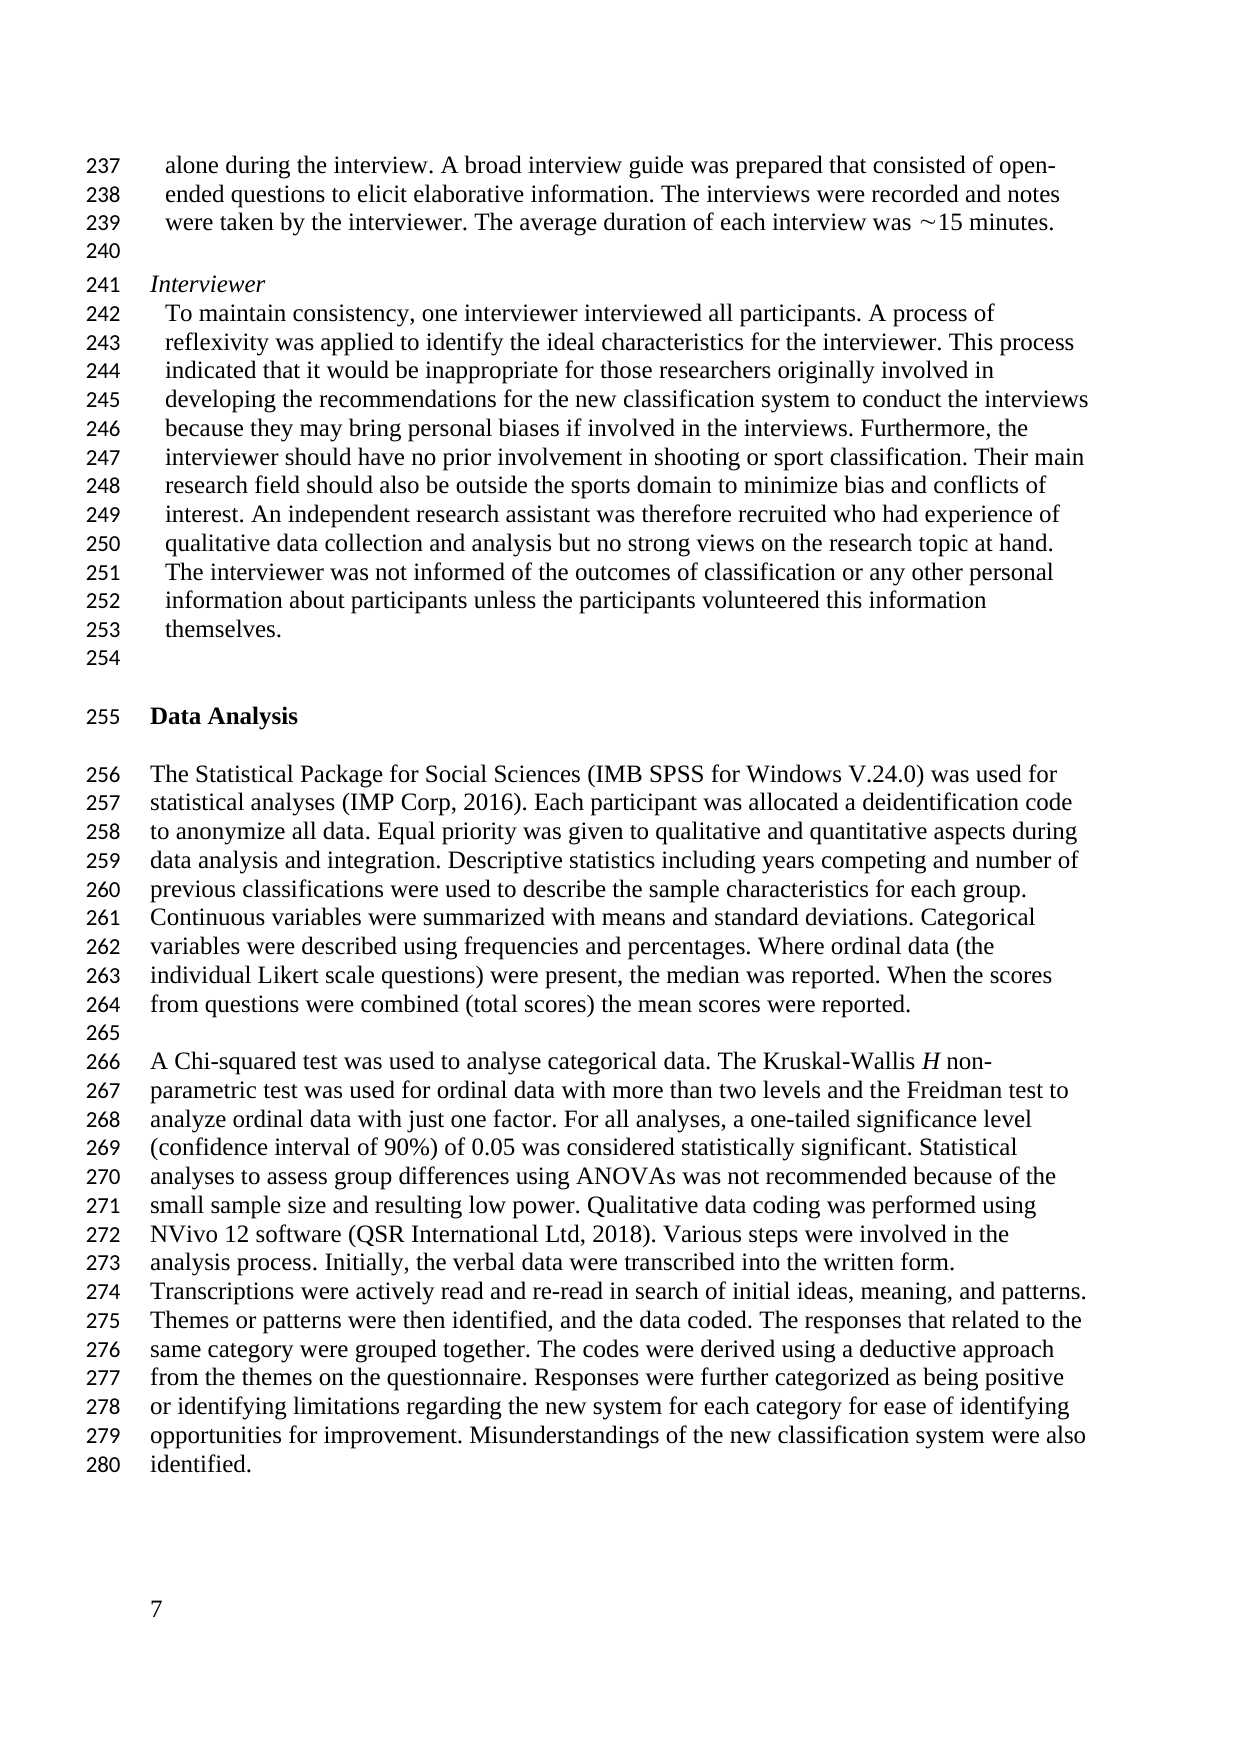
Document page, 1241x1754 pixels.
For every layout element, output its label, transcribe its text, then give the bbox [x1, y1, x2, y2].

text The Statistical Package for Social Sciences (IMB SPSS for Windows V.24.0) was used for statistical analyses (IMP Corp, 2016). Each participant was allocated a deidentification code to anonymize all data. Equal priority was given to qualitative and quantitative aspects during data analysis and integration. Descriptive statistics including years competing and number of previous classifications were used to describe the sample characteristics for each group. Continuous variables were summarized with means and standard deviations. Categorical variables were described using frequencies and percentages. Where ordinal data (the individual Likert scale questions) were present, the median was reported. When the scores from questions were combined (total scores) the mean scores were reported. [150, 759, 1090, 1017]
subtitle Data Analysis [150, 701, 1090, 729]
list To maintain consistency, one interviewer interviewed all participants. A process of reflexivity was applied to identify the ideal characteristics for the interviewer. This process indicated that it would be inappropriate for those researchers originally involved in developing the recommendations for the new classification system to conduct the interviews because they may bring personal biases if involved in the interviews. Furthermore, the interviewer should have no prior involvement in shooting or sport classification. Their main research field should also be outside the sports domain to minimize bias and conflicts of interest. An independent research assistant was therefore recruited who had experience of qualitative data collection and analysis but no strong views on the research topic at hand. The interviewer was not informed of the outcomes of classification or any other personal information about participants unless the participants volunteered this information themselves. [165, 298, 1090, 643]
text A Chi-squared test was used to analyse categorical data. The Kruskal-Wallis H non-parametric test was used for ordinal data with more than two levels and the Freidman test to analyze ordinal data with just one factor. For all analyses, a one-tailed significance level (confidence interval of 90%) of 0.05 was considered statistically significant. Statistical analyses to assess group differences using ANOVAs was not recommended because of the small sample size and resulting low power. Qualitative data coding was performed using NVivo 12 software (QSR International Ltd, 2018). Various steps were involved in the analysis process. Initially, the verbal data were transcribed into the written form. Transcriptions were actively read and re-read in search of initial ideas, meaning, and patterns. Themes or patterns were then identified, and the data coded. The responses that related to the same category were grouped together. The codes were derived using a deductive approach from the themes on the questionnaire. Responses were further categorized as being positive or identifying limitations regarding the new system for each category for ease of identifying opportunities for improvement. Misunderstandings of the new classification system were also identified. [150, 1046, 1090, 1477]
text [165, 150, 1090, 236]
subtitle Interviewer [150, 269, 1090, 298]
